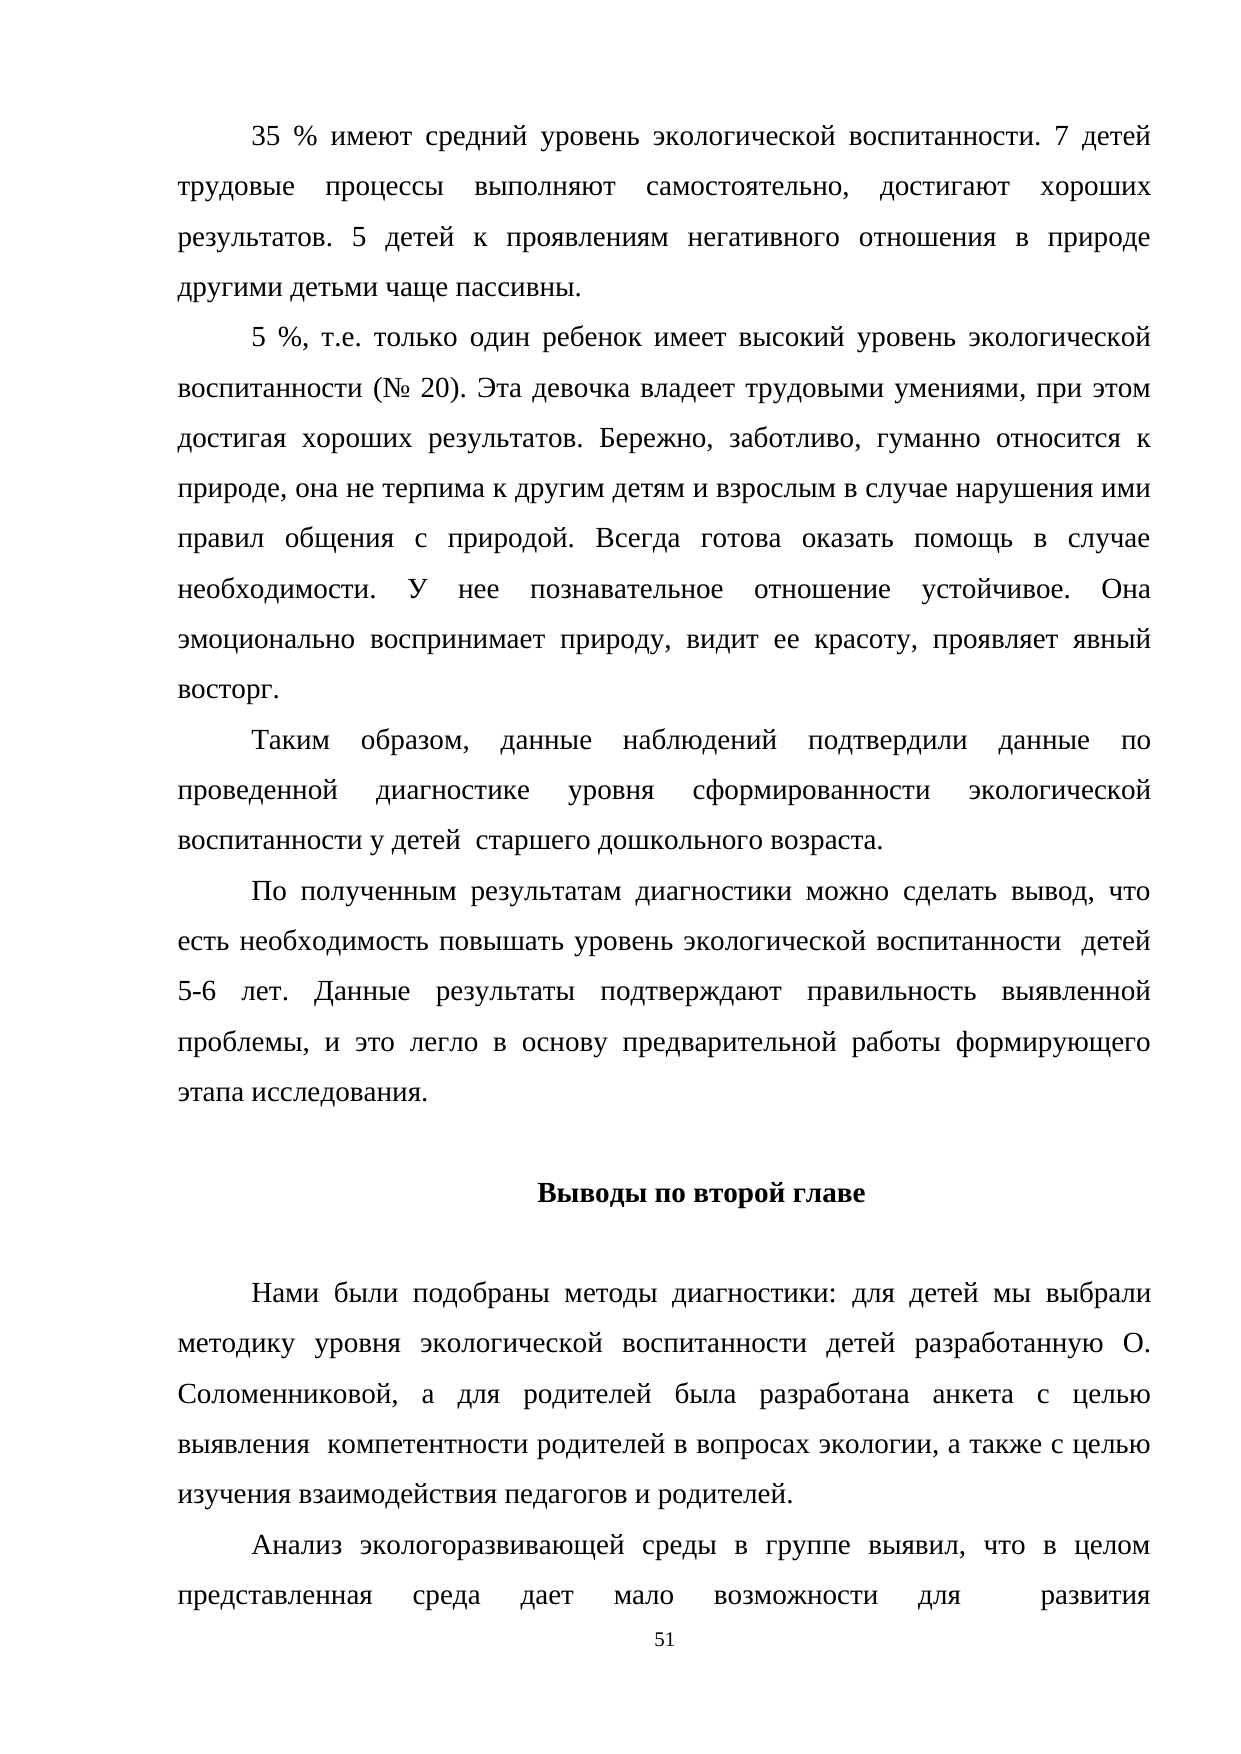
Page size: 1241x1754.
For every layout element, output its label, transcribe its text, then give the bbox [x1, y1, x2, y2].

text По полученным результатам диагностики можно сделать вывод, что есть необходимость повышать уровень экологической воспитанности детей 5-6 лет. Данные результаты подтверждают правильность выявленной проблемы, и это легло в основу предварительной работы формирующего этапа исследования. [177, 873, 1152, 1108]
text 35 % имеют средний уровень экологической воспитанности. 7 детей трудовые процессы выполняют самостоятельно, достигают хороших результатов. 5 детей к проявлениям негативного отношения в природе другими детьми чаще пассивны. [177, 118, 1152, 303]
text 5 %, т.е. только один ребенок имеет высокий уровень экологической воспитанности (№ 20). Эта девочка владеет трудовыми умениями, при этом достигая хороших результатов. Бережно, заботливо, гуманно относится к природе, она не терпима к другим детям и взрослым в случае нарушения ими правил общения с природой. Всегда готова оказать помощь в случае необходимости. У нее познавательное отношение устойчивое. Она эмоционально воспринимает природу, видит ее красоту, проявляет явный восторг. [177, 319, 1152, 705]
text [177, 1527, 1152, 1611]
text Таким образом, данные наблюдений подтвердили данные по проведенной диагностике уровня сформированности экологической воспитанности у детей старшего дошкольного возраста. [177, 722, 1152, 856]
text Нами были подобраны методы диагностики: для детей мы выбрали методику уровня экологической воспитанности детей разработанную О. Соломенниковой, а для родителей была разработана анкета с целью выявления компетентности родителей в вопросах экологии, а также с целью изучения взаимодействия педагогов и родителей. [177, 1275, 1152, 1510]
text Выводы по второй главе [177, 1175, 1152, 1208]
